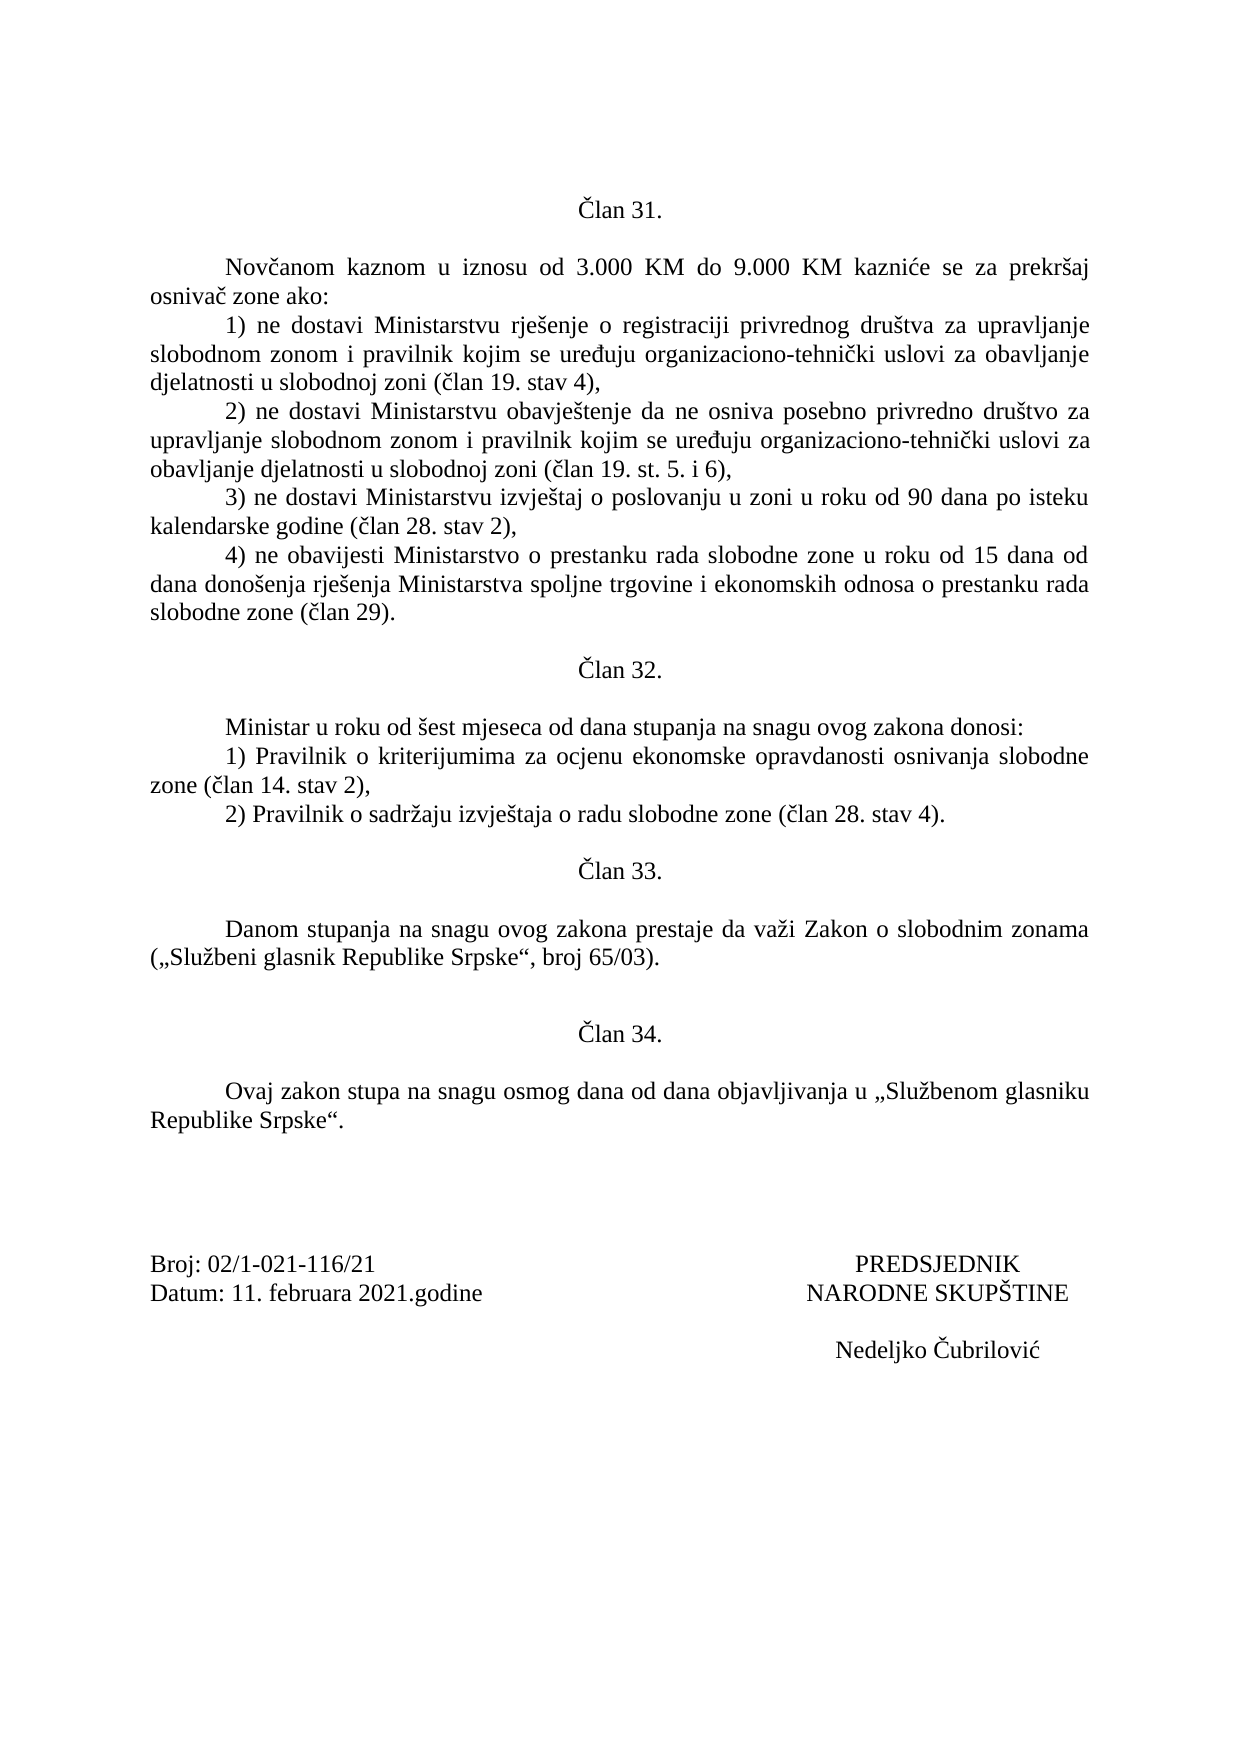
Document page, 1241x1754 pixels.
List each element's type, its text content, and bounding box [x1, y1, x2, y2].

text Danom stupanja na snagu ovog zakona prestaje da važi Zakon o slobodnim zonama („Službeni glasnik Republike Srpske“, broj 65/03). [150, 914, 1090, 971]
text Broj: 02/1-021-116/21 PREDSJEDNIK [150, 1249, 1090, 1278]
text Član 31. [150, 195, 1090, 224]
text Član 32. [150, 655, 1090, 684]
text 2) Pravilnik o sadržaju izvještaja o radu slobodne zone (član 28. stav 4). [150, 799, 1090, 827]
text Datum: 11. februara 2021.godine NARODNE SKUPŠTINE [150, 1278, 1090, 1306]
text 4) ne obavijesti Ministarstvo o prestanku rada slobodne zone u roku od 15 dana od dana donošenja rješenja Ministarstva spoljne trgovine i ekonomskih odnosa o prestanku rada slobodne zone (član 29). [150, 540, 1090, 626]
text Nedeljko Čubrilović [150, 1335, 1090, 1364]
text 1) Pravilnik o kriterijumima za ocjenu ekonomske opravdanosti osnivanja slobodne zone (član 14. stav 2), [150, 741, 1090, 799]
text Član 34. [150, 1019, 1090, 1048]
text 1) ne dostavi Ministarstvu rješenje o registraciji privrednog društva za upravljanje slobodnom zonom i pravilnik kojim se uređuju organizaciono-tehnički uslovi za obavljanje djelatnosti u slobodnoj zoni (član 19. stav 4), [150, 310, 1090, 396]
text Član 33. [150, 856, 1090, 885]
text Ministar u roku od šest mjeseca od dana stupanja na snagu ovog zakona donosi: [150, 712, 1090, 741]
text 2) ne dostavi Ministarstvu obavještenje da ne osniva posebno privredno društvo za upravljanje slobodnom zonom i pravilnik kojim se uređuju organizaciono-tehnički uslovi za obavljanje djelatnosti u slobodnoj zoni (član 19. st. 5. i 6), [150, 396, 1090, 482]
text Novčanom kaznom u iznosu od 3.000 KM do 9.000 KM kazniće se za prekršaj osnivač zone ako: [150, 252, 1090, 310]
text 3) ne dostavi Ministarstvu izvještaj o poslovanju u zoni u roku od 90 dana po isteku kalendarske godine (član 28. stav 2), [150, 482, 1090, 540]
text Ovaj zakon stupa na snagu osmog dana od dana objavljivanja u „Službenom glasniku Republike Srpske“. [150, 1076, 1090, 1134]
